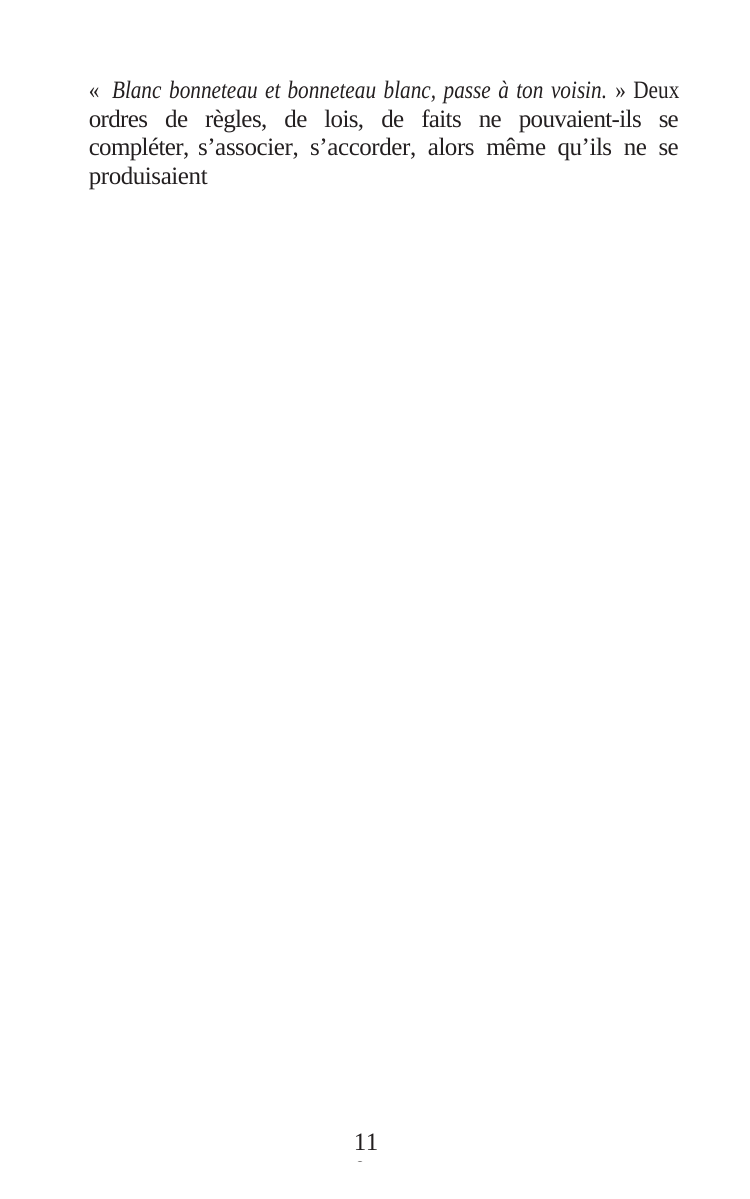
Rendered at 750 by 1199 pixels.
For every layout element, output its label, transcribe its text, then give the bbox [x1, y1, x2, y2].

text « Blanc bonneteau et bonneteau blanc, passe à ton voisin. » Deux ordres de règles, de lois, de faits ne pouvaient-ils se compléter, s’associer, s’accorder, alors même qu’ils ne se produisaient [88, 75, 679, 190]
